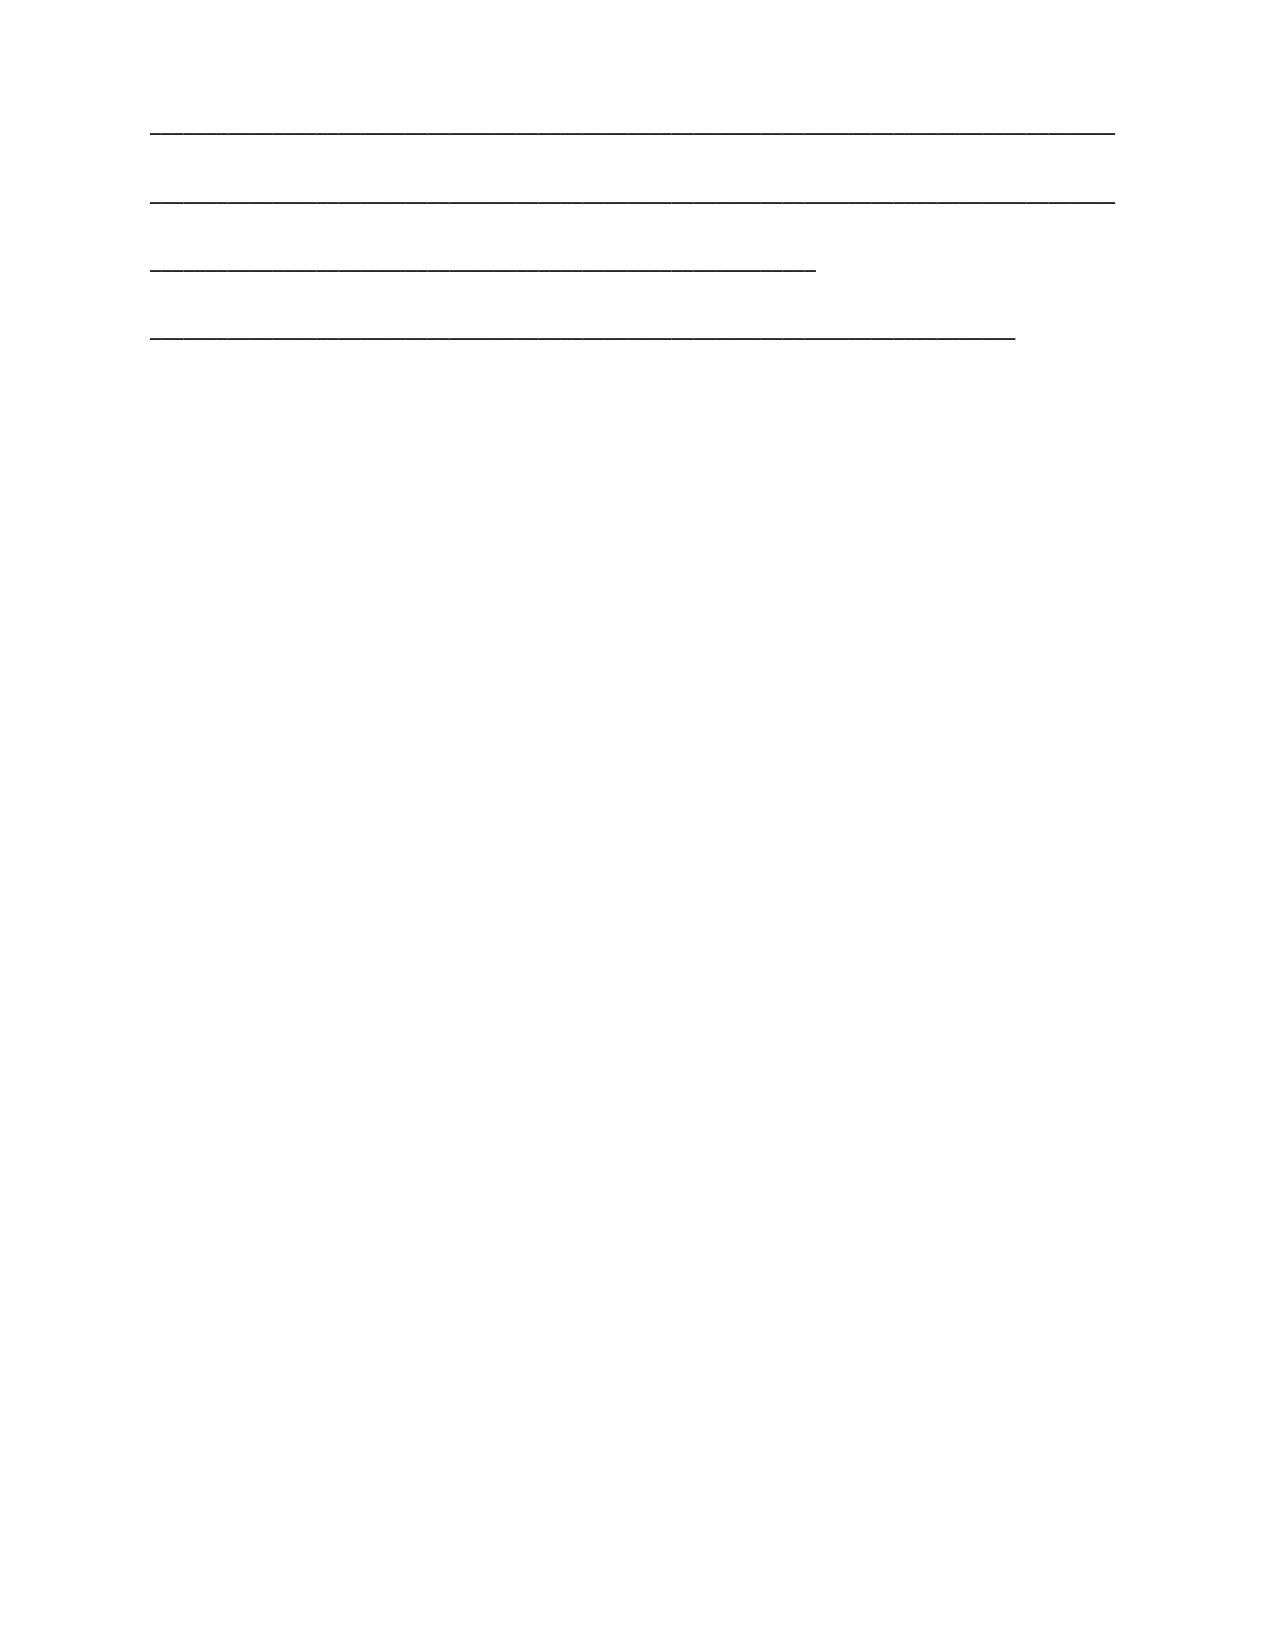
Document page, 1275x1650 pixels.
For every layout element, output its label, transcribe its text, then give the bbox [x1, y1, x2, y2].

text __________________________________________________________________________________________________________________________________________________________________________________________________________________________________________ [150, 105, 1125, 275]
text ______________________________________________________________________________ [150, 309, 1125, 343]
